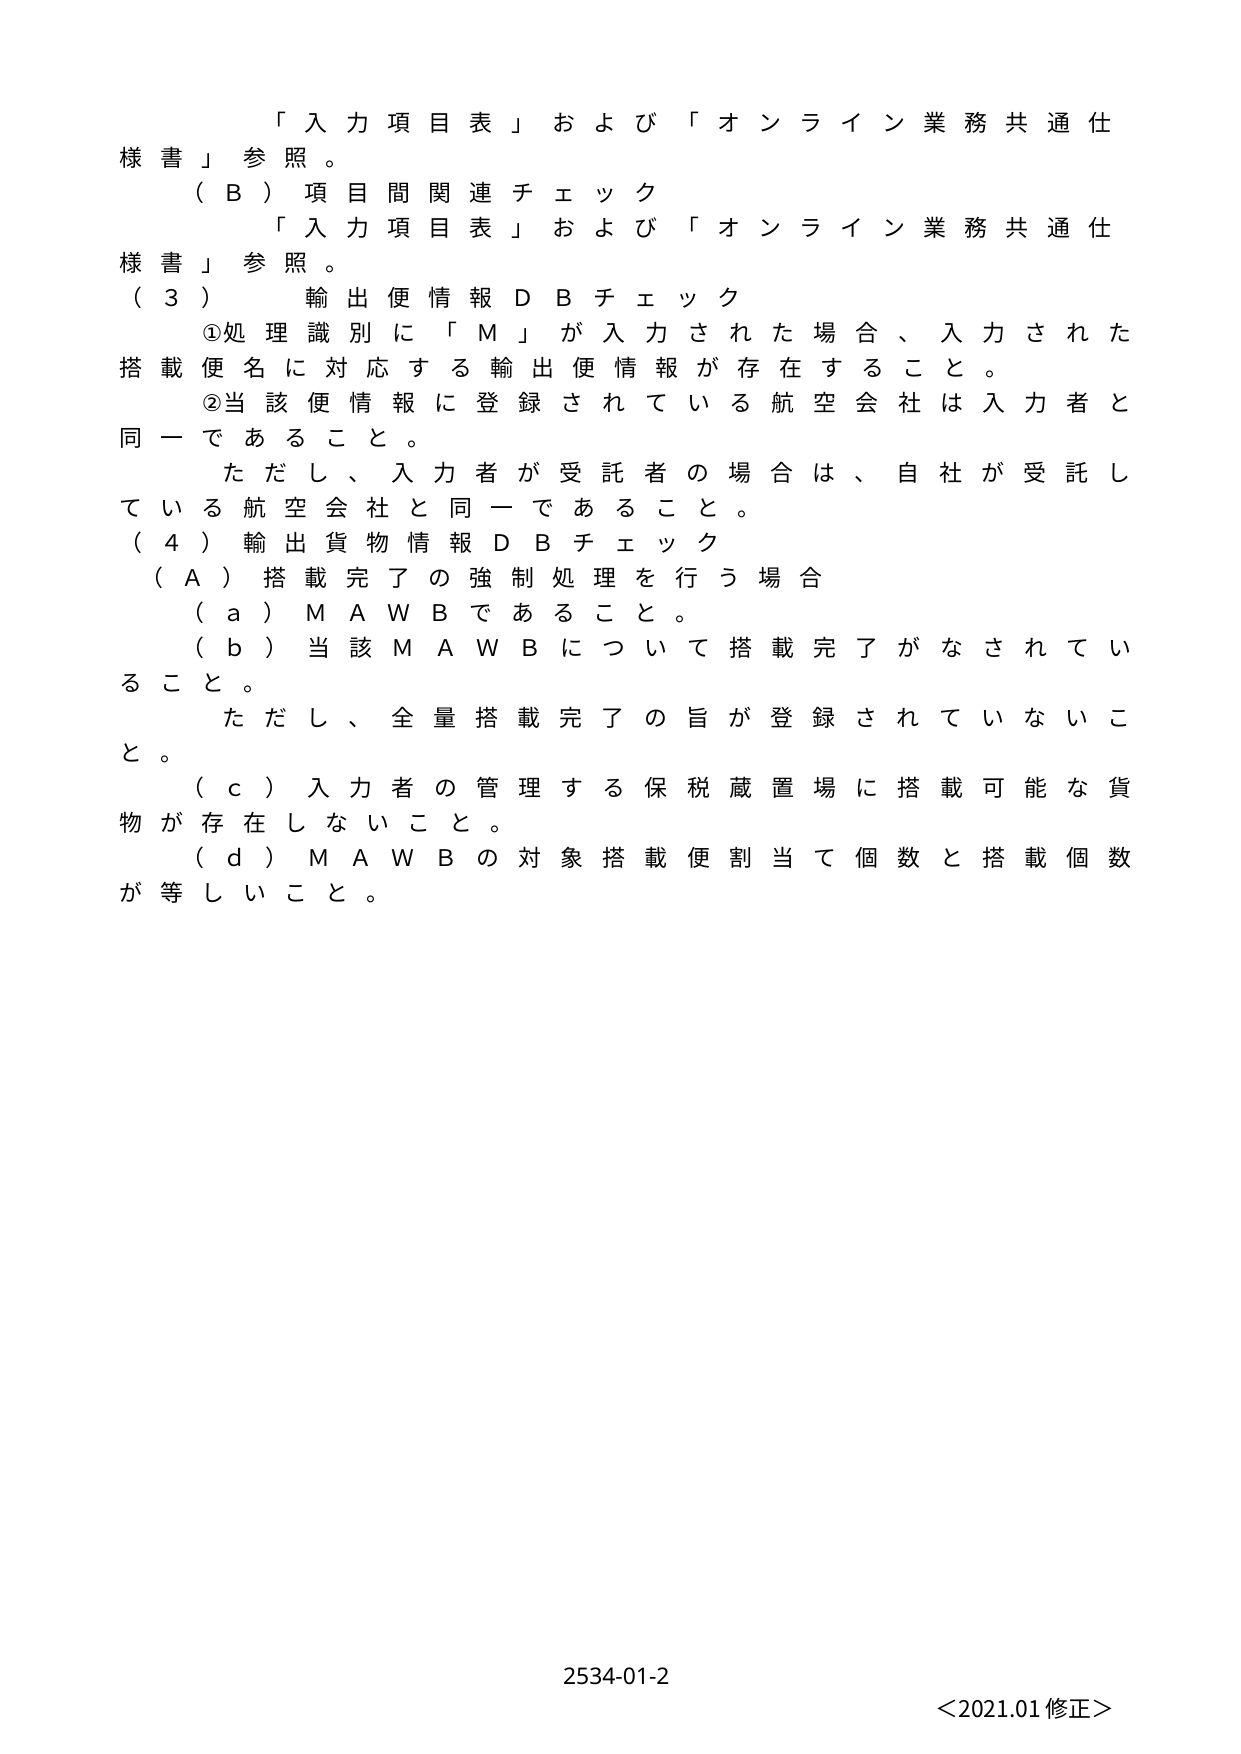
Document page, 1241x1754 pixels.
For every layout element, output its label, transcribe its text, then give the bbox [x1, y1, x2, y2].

list 輸出便情報ＤＢチェック [119, 279, 1150, 314]
text ①処理識別に「Ｍ」が入力された場合、入力された搭載便名に対応する輸出便情報が存在すること。 [119, 314, 1150, 384]
text （ｂ）当該ＭＡＷＢについて搭載完了がなされていること。 [119, 629, 1150, 699]
text ②当該便情報に登録されている航空会社は入力者と同一であること。 [119, 384, 1150, 454]
text （Ａ）搭載完了の強制処理を行う場合 [119, 559, 1150, 594]
text （４）輸出貨物情報ＤＢチェック [119, 524, 1150, 559]
text 「入力項目表」および「オンライン業務共通仕様書」参照。 [119, 209, 1150, 279]
text ただし、全量搭載完了の旨が登録されていないこと。 [119, 699, 1150, 769]
text （ｄ）ＭＡＷＢの対象搭載便割当て個数と搭載個数が等しいこと。 [119, 839, 1150, 909]
text ただし、入力者が受託者の場合は、自社が受託している航空会社と同一であること。 [119, 454, 1150, 524]
text 「入力項目表」および「オンライン業務共通仕様書」参照。 [119, 104, 1150, 174]
text （Ｂ）項目間関連チェック [119, 174, 1150, 209]
text （ｃ）入力者の管理する保税蔵置場に搭載可能な貨物が存在しないこと。 [119, 769, 1150, 839]
text （ａ）ＭＡＷＢであること。 [119, 594, 1150, 629]
